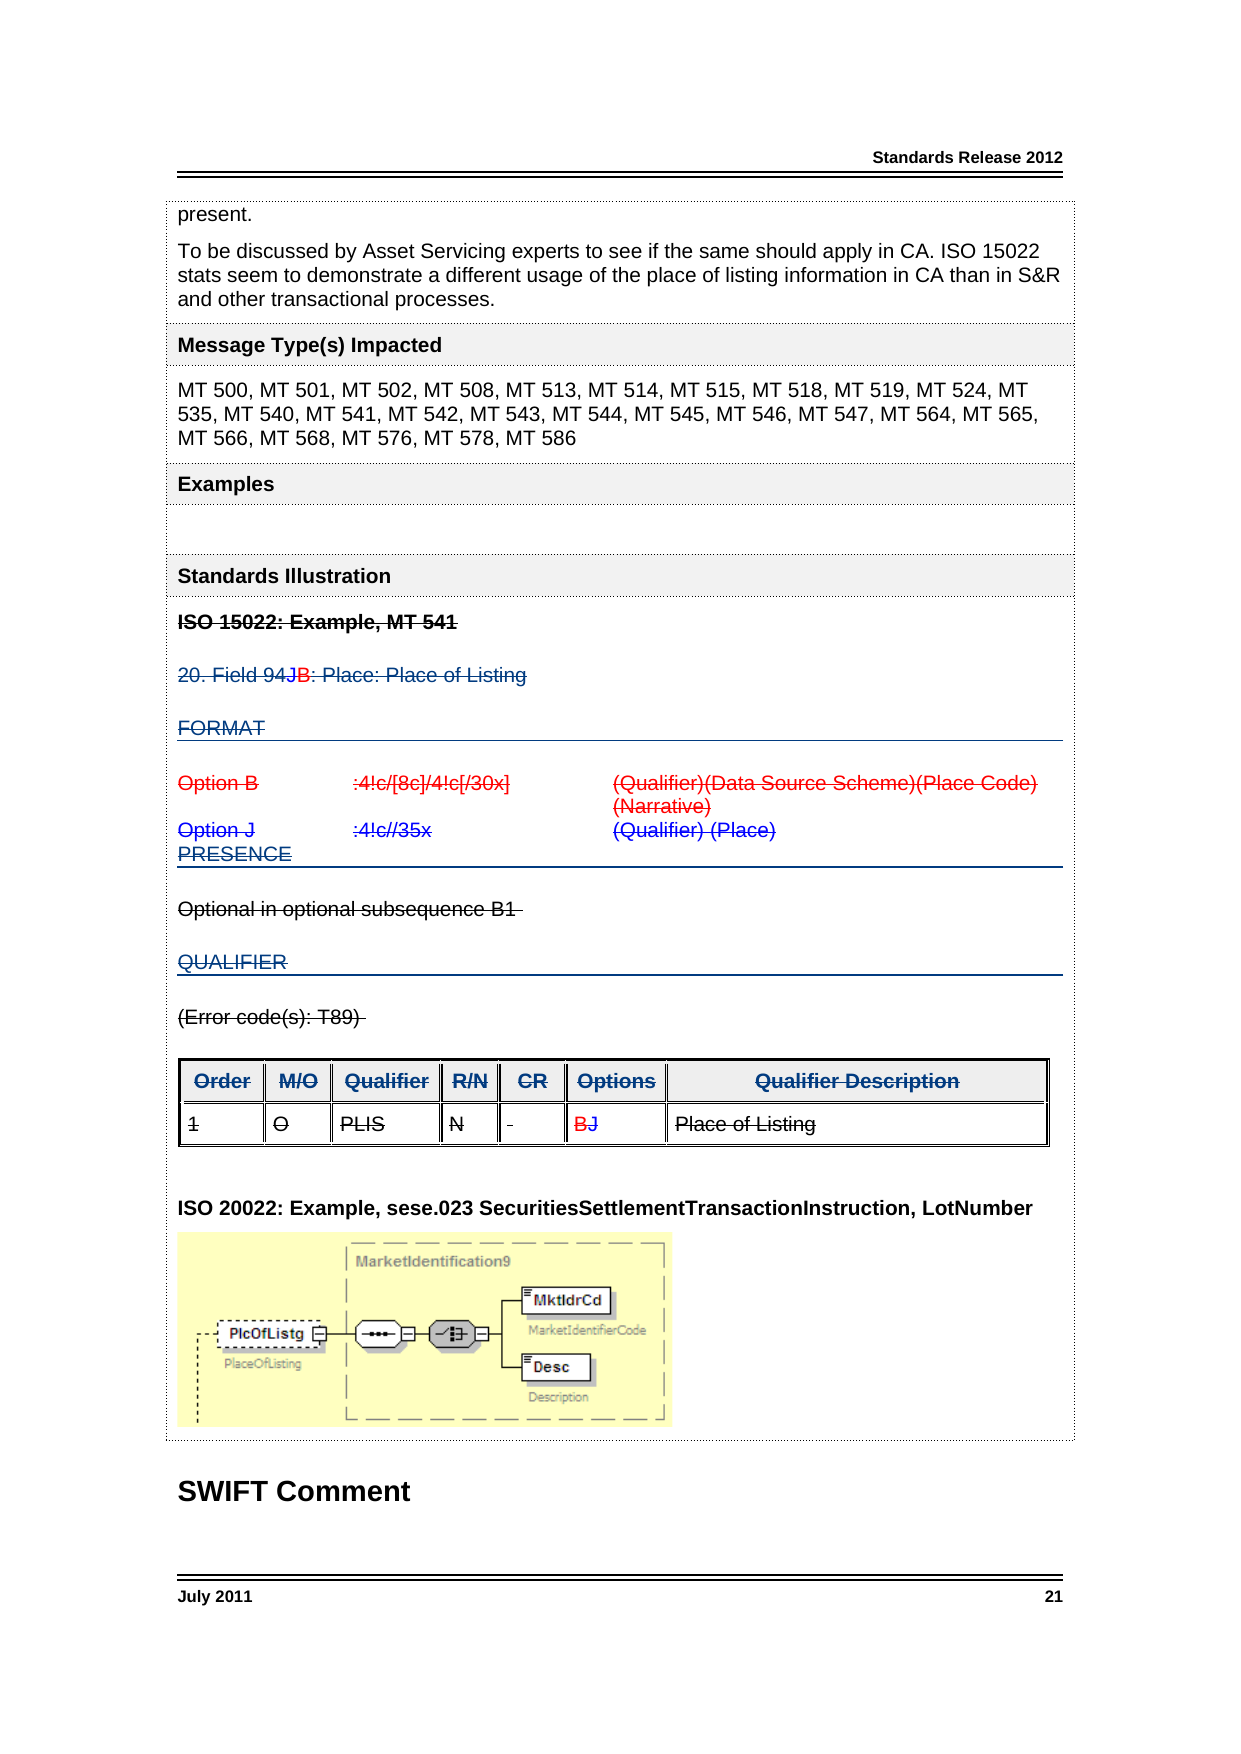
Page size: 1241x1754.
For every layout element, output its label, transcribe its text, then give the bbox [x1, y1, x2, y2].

table_cell ISO 15022: Example, MT 541 20. Field 94JB: Place: Place of Listing FORMAT PRESENCE Optional in optional subsequence B1 QUALIFIER (Error code(s): T89) ISO 20022: Example, sese.023 SecuritiesSettlementTransactionInstruction, LotNumber [166, 596, 1074, 1439]
picture [177, 1232, 673, 1427]
table_cell [166, 504, 1074, 554]
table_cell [166, 201, 1074, 323]
table_cell Message Type(s) Impacted [166, 323, 1074, 365]
table_cell Standards Illustration [166, 554, 1074, 596]
table_cell MT 500, MT 501, MT 502, MT 508, MT 513, MT 514, MT 515, MT 518, MT 519, MT 524, MT 535, MT 540, MT 541, MT 542, MT 543, MT 544, MT 545, MT 546, MT 547, MT 564, MT 565, MT 566, MT 568, MT 576, MT 578, MT 586 [166, 365, 1074, 463]
table_cell Examples [166, 463, 1074, 504]
text SWIFT Comment [177, 1474, 1092, 1508]
